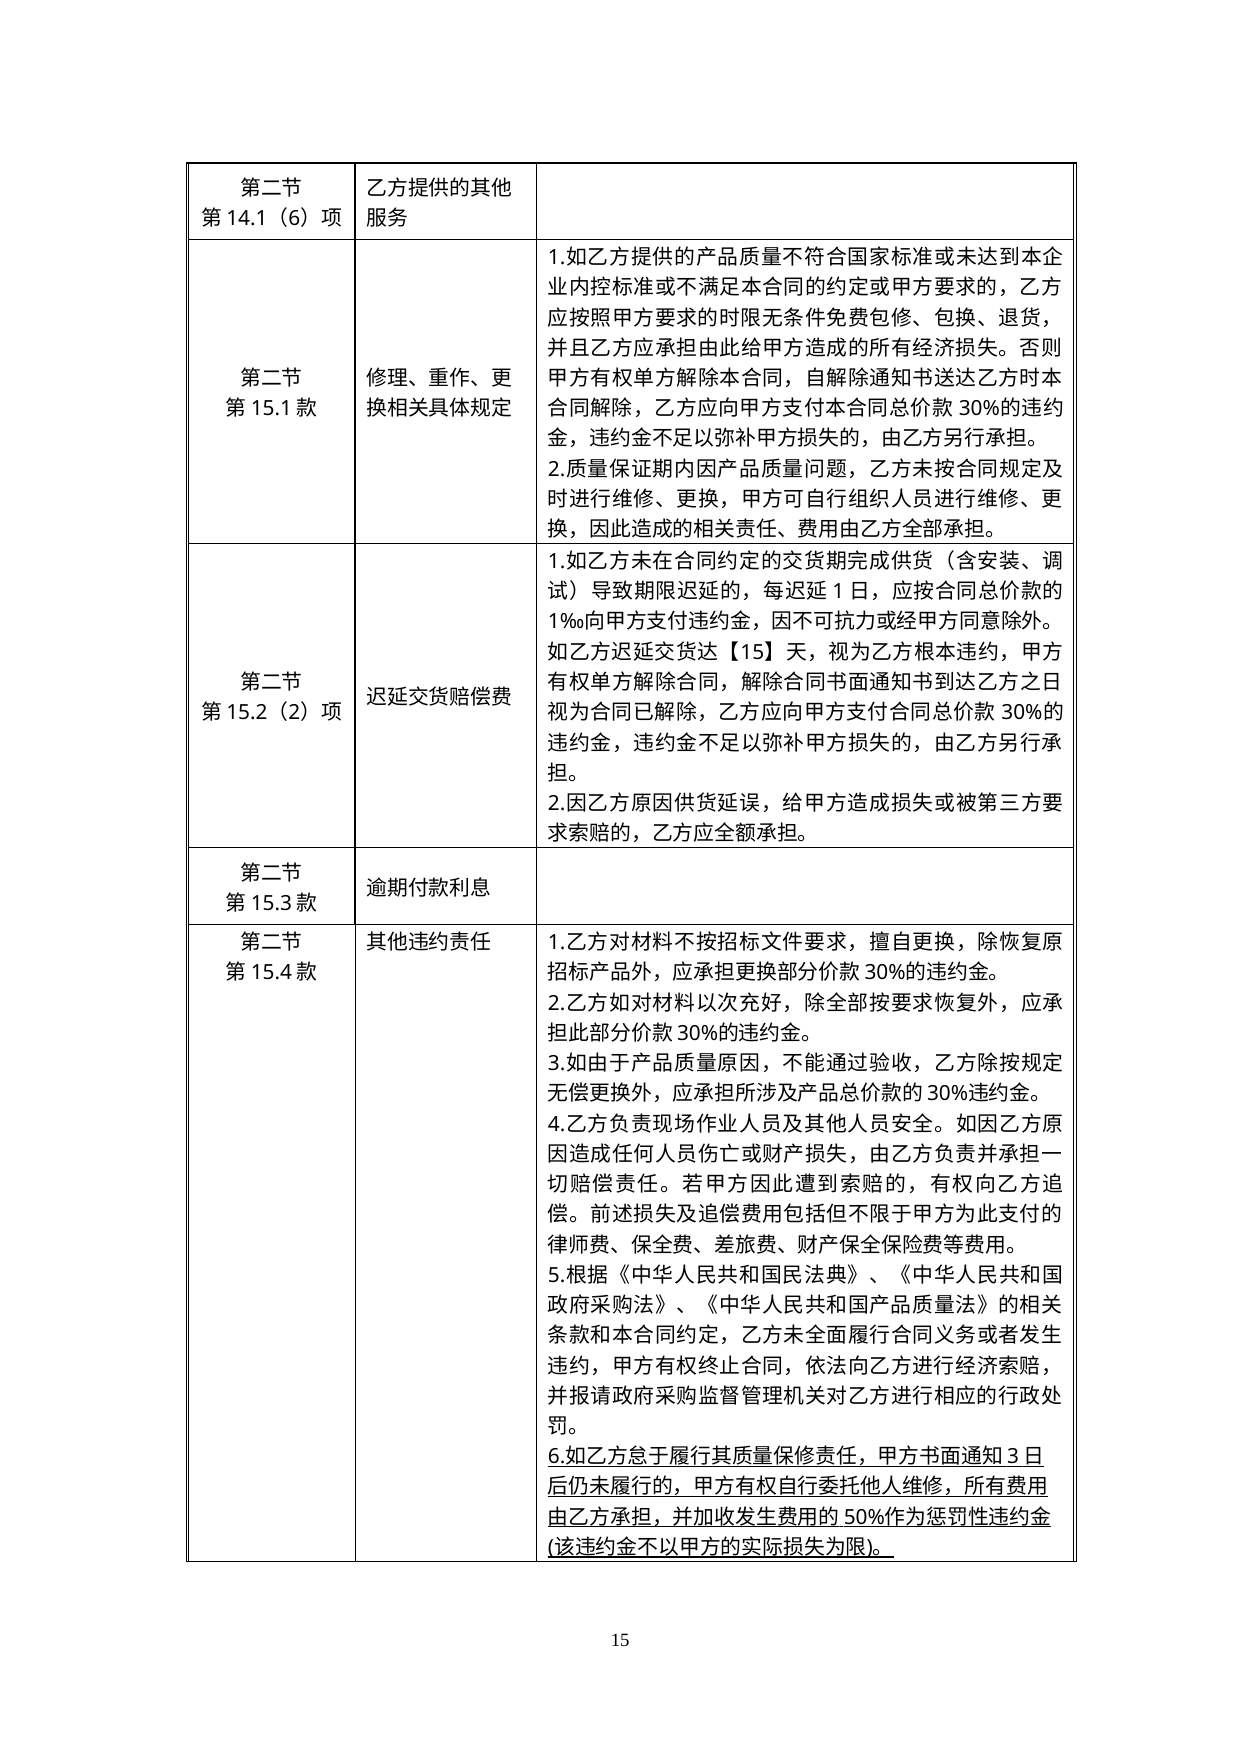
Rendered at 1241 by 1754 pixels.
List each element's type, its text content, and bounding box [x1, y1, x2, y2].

table_cell 迟延交货赔偿费 [356, 544, 536, 847]
table_cell 其他违约责任 [356, 925, 536, 1561]
table_cell [537, 164, 1073, 239]
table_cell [537, 925, 1073, 1561]
table_cell 1.如乙方提供的产品质量不符合国家标准或未达到本企业内控标准或不满足本合同的约定或甲方要求的，乙方应按照甲方要求的时限无条件免费包修、包换、退货，并且乙方应承担由此给甲方造成的所有经济损失。否则甲方有权单方解除本合同，自解除通知书送达乙方时本合同解除，乙方应向甲方支付本合同总价款30%的违约金，违约金不足以弥补甲方损失的，由乙方另行承担。 2.质量保证期内因产品质量问题，乙方未按合同规定及时进行维修、更换，甲方可自行组织人员进行维修、更换，因此造成的相关责任、费用由乙方全部承担。 [537, 240, 1073, 543]
table_cell 第二节 第15.1款 [189, 240, 354, 543]
table_cell 1.如乙方未在合同约定的交货期完成供货（含安装、调试）导致期限迟延的，每迟延1日，应按合同总价款的1‰向甲方支付违约金，因不可抗力或经甲方同意除外。如乙方迟延交货达【15】天，视为乙方根本违约，甲方有权单方解除合同，解除合同书面通知书到达乙方之日视为合同已解除，乙方应向甲方支付合同总价款30%的违约金，违约金不足以弥补甲方损失的，由乙方另行承担。 2.因乙方原因供货延误，给甲方造成损失或被第三方要求索赔的，乙方应全额承担。 [537, 544, 1073, 847]
table_cell 乙方提供的其他服务 [356, 164, 536, 239]
table_cell 修理、重作、更换相关具体规定 [356, 240, 536, 543]
table_cell 第二节 第14.1（6）项 [189, 164, 354, 239]
table_cell 第二节 第15.4款 [189, 925, 355, 1561]
table_cell [537, 848, 1073, 923]
table_cell 逾期付款利息 [356, 848, 536, 923]
table_cell 第二节 第15.2（2）项 [189, 544, 354, 847]
table_cell 第二节 第15.3款 [189, 848, 354, 923]
